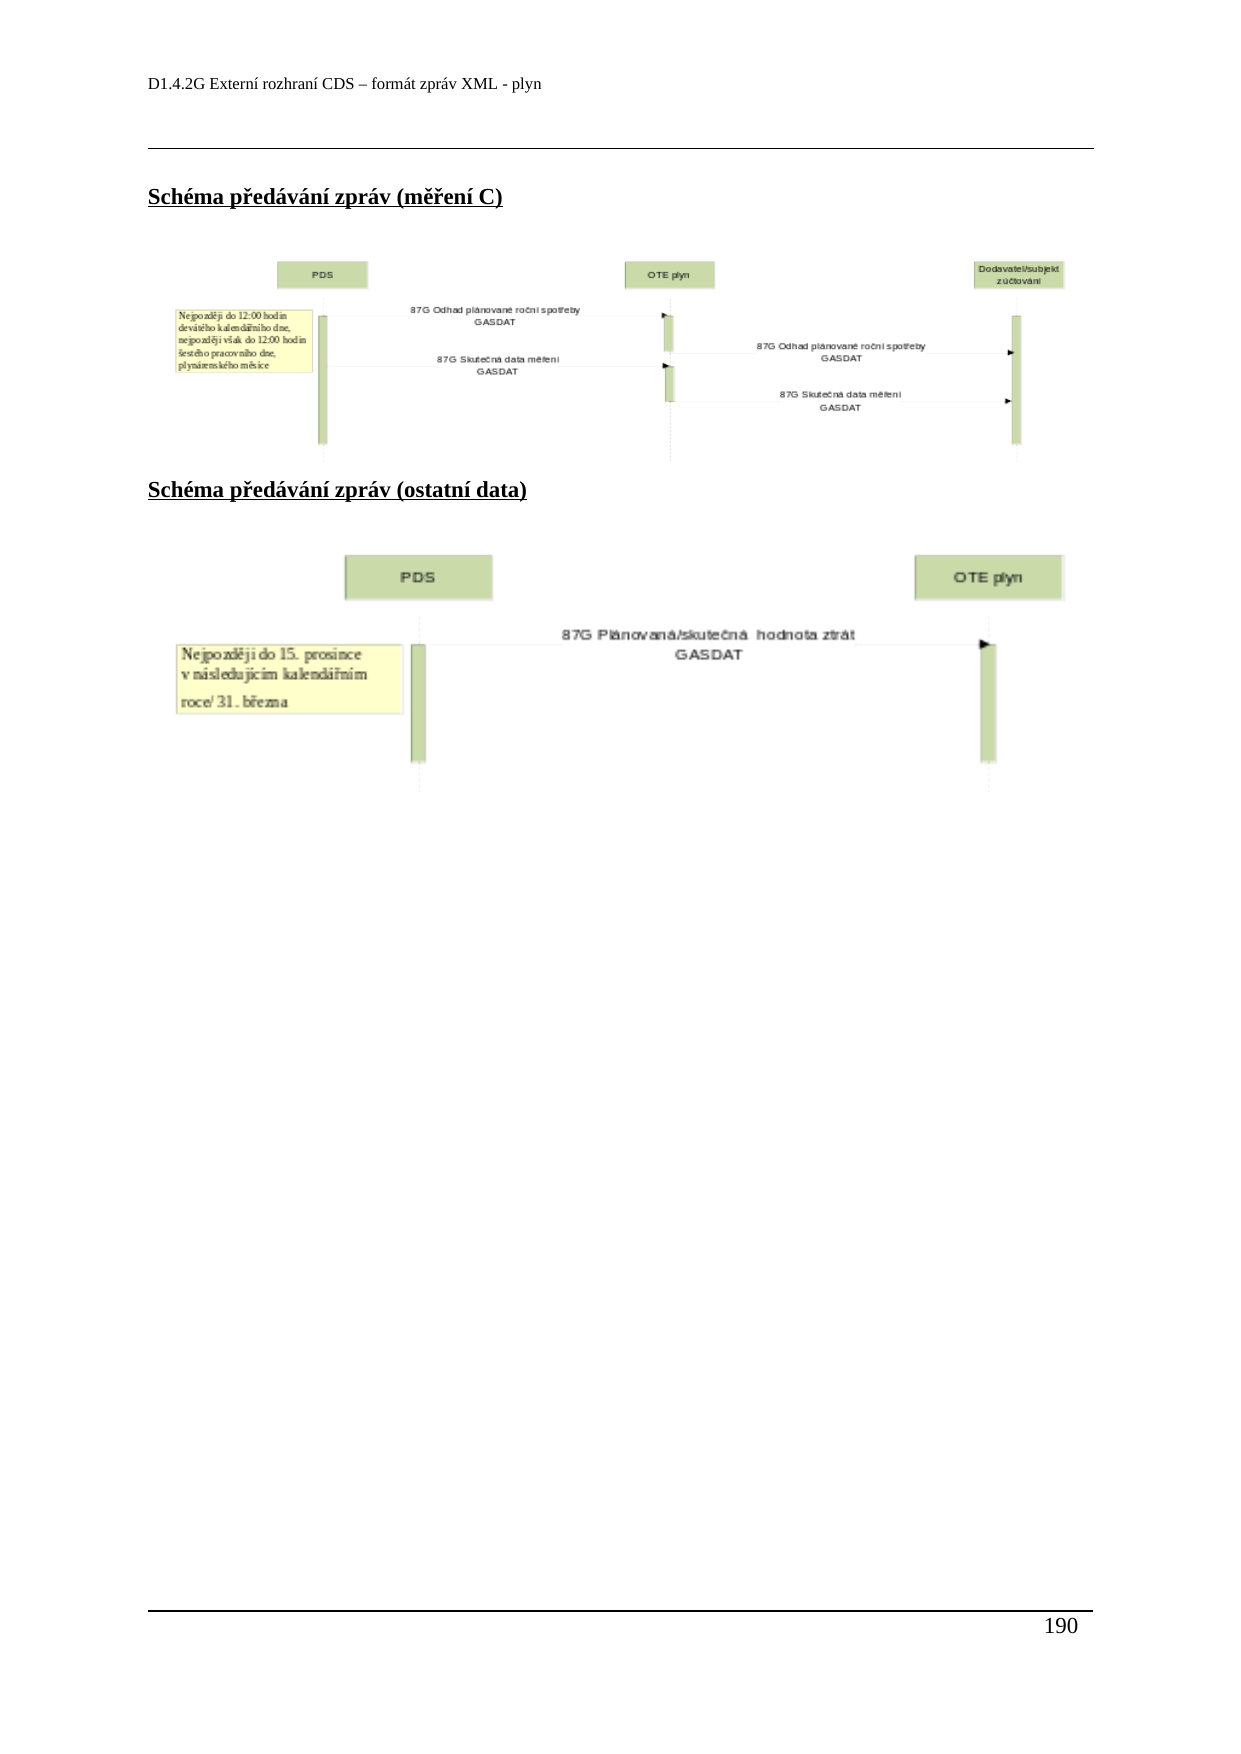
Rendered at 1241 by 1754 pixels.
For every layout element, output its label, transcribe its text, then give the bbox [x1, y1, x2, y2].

text Schéma předávání zpráv (ostatní data) [148, 476, 1092, 502]
text Schéma předávání zpráv (měření C) [148, 183, 1092, 209]
